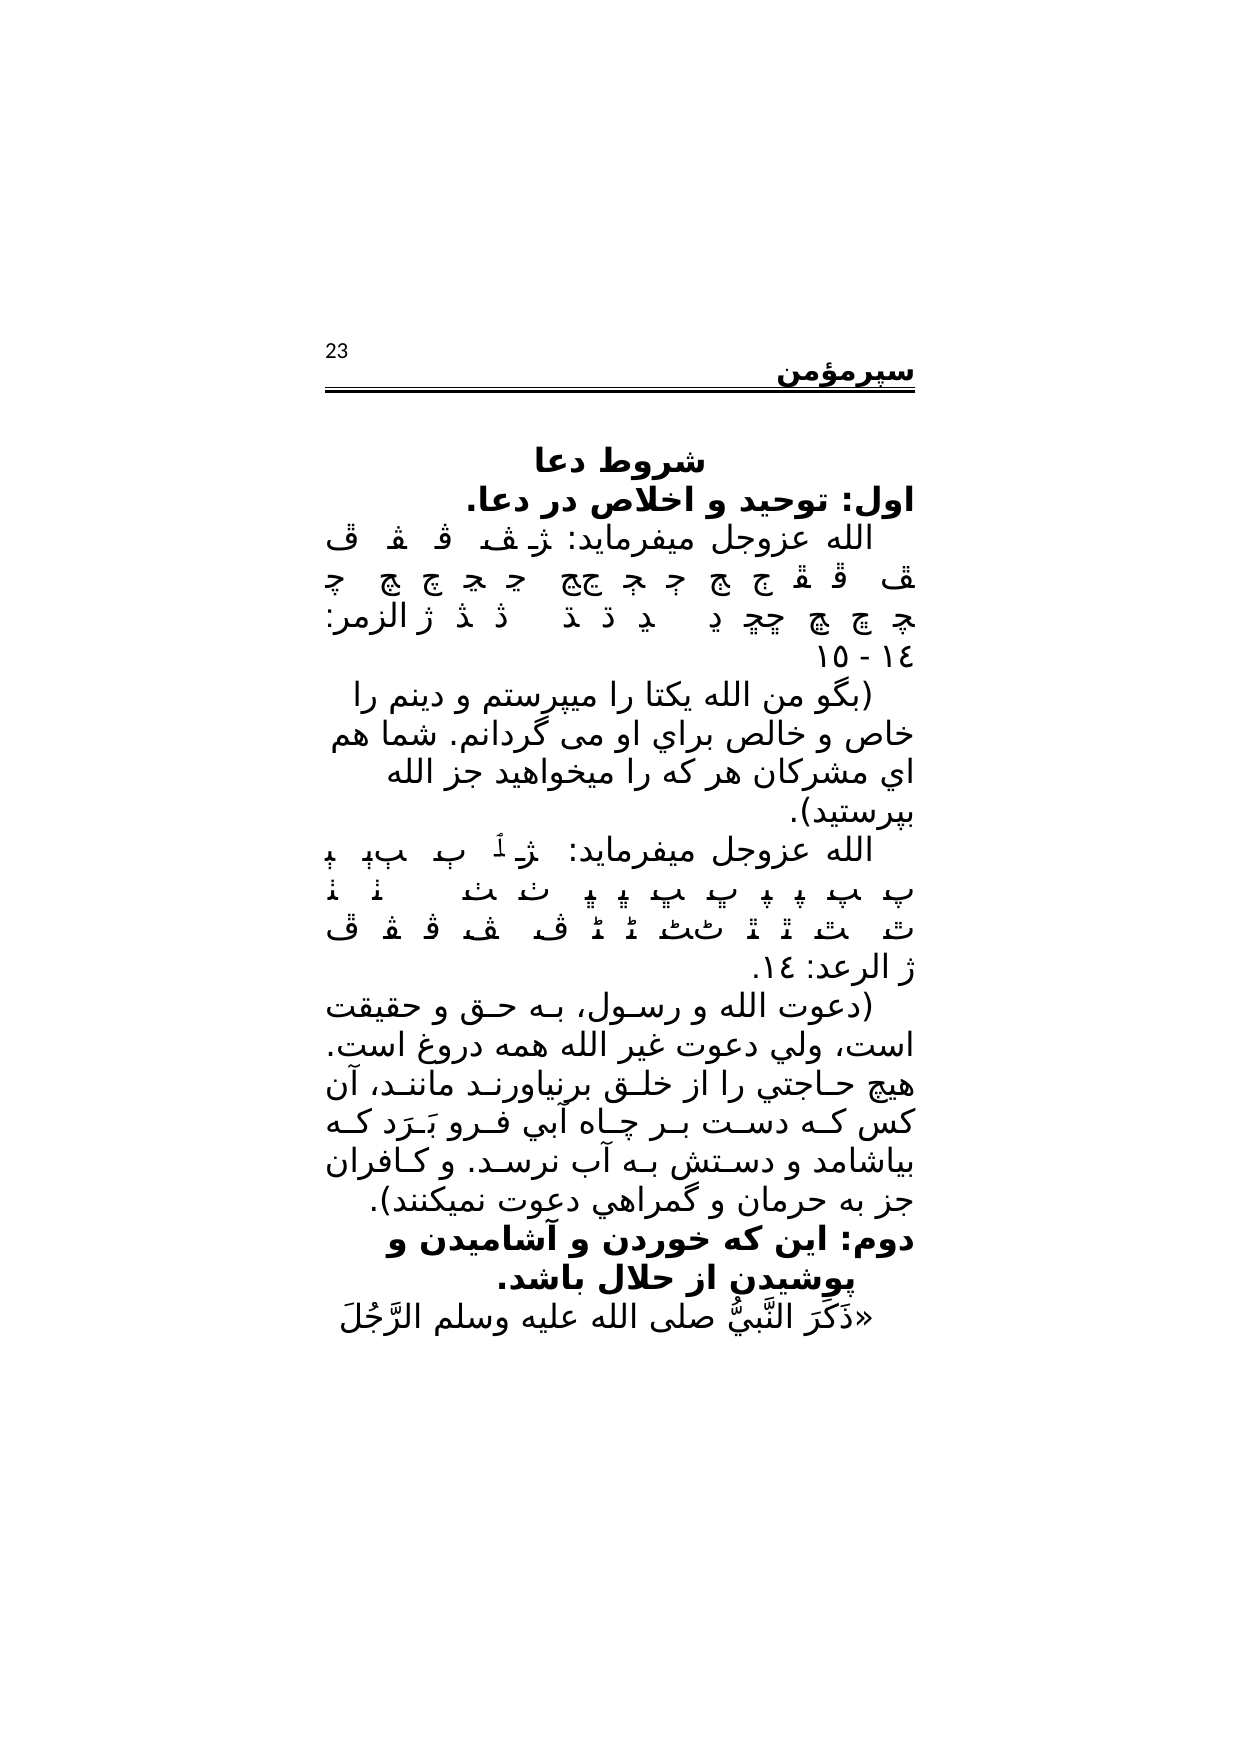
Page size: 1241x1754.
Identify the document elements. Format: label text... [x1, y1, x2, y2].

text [325, 1297, 915, 1336]
text الله عزوجل میفرمايد: ﮋ ﭫ ﭬ ﭭ ﭮ ﭯ ﭰ ﭱ ﭲ ﭳ ﭴ ﭵ ﭶﭷ ﭸ ﭹ ﭺ ﭻ ﭼ ﭽ ﭾ ﭿ ﮀﮁ ﮂ ﮃ ﮄ ﮅ ﮆ ﮇ ﮊ الزمر: ١٤ - ١٥ [325, 519, 915, 675]
text (بگو من الله يكتا را میپرستم و دينم را خاص و خالص براي او می گردانم. شما هم اي مشركان هر كه را میخواهيد جز الله بپرستيد). [325, 675, 915, 831]
text اول: توحيد و اخلاص در دعا. [325, 480, 915, 519]
text الله عزوجل میفرمايد: ﮋ ﭑ ﭒ ﭓﭔ ﭕ ﭖ ﭗ ﭘ ﭙ ﭚ ﭛ ﭜ ﭝ ﭞ ﭟ ﭠ ﭡ ﭢ ﭣ ﭤ ﭥ ﭦﭧ ﭨ ﭩ ﭪ ﭫ ﭬ ﭭ ﭮ ﮊ الرعد: ١٤. [325, 831, 915, 986]
text دوم: اين كه خوردن و آشاميدن و پوشيدن از حلال باشد. [325, 1219, 915, 1297]
text شروط دعا [325, 441, 915, 480]
text (دعوت الله و رسول، به حق و حقيقت است، ولي دعوت غير الله همه دروغ است. هيچ حاجتي را از خلق برنياورند مانند، آن كس كه دست بر چاه آبي فرو بَرَد كه بياشامد و دستش به آب نرسد. و كافران جز به حرمان و گمراهي دعوت نمیكنند). [325, 986, 915, 1219]
